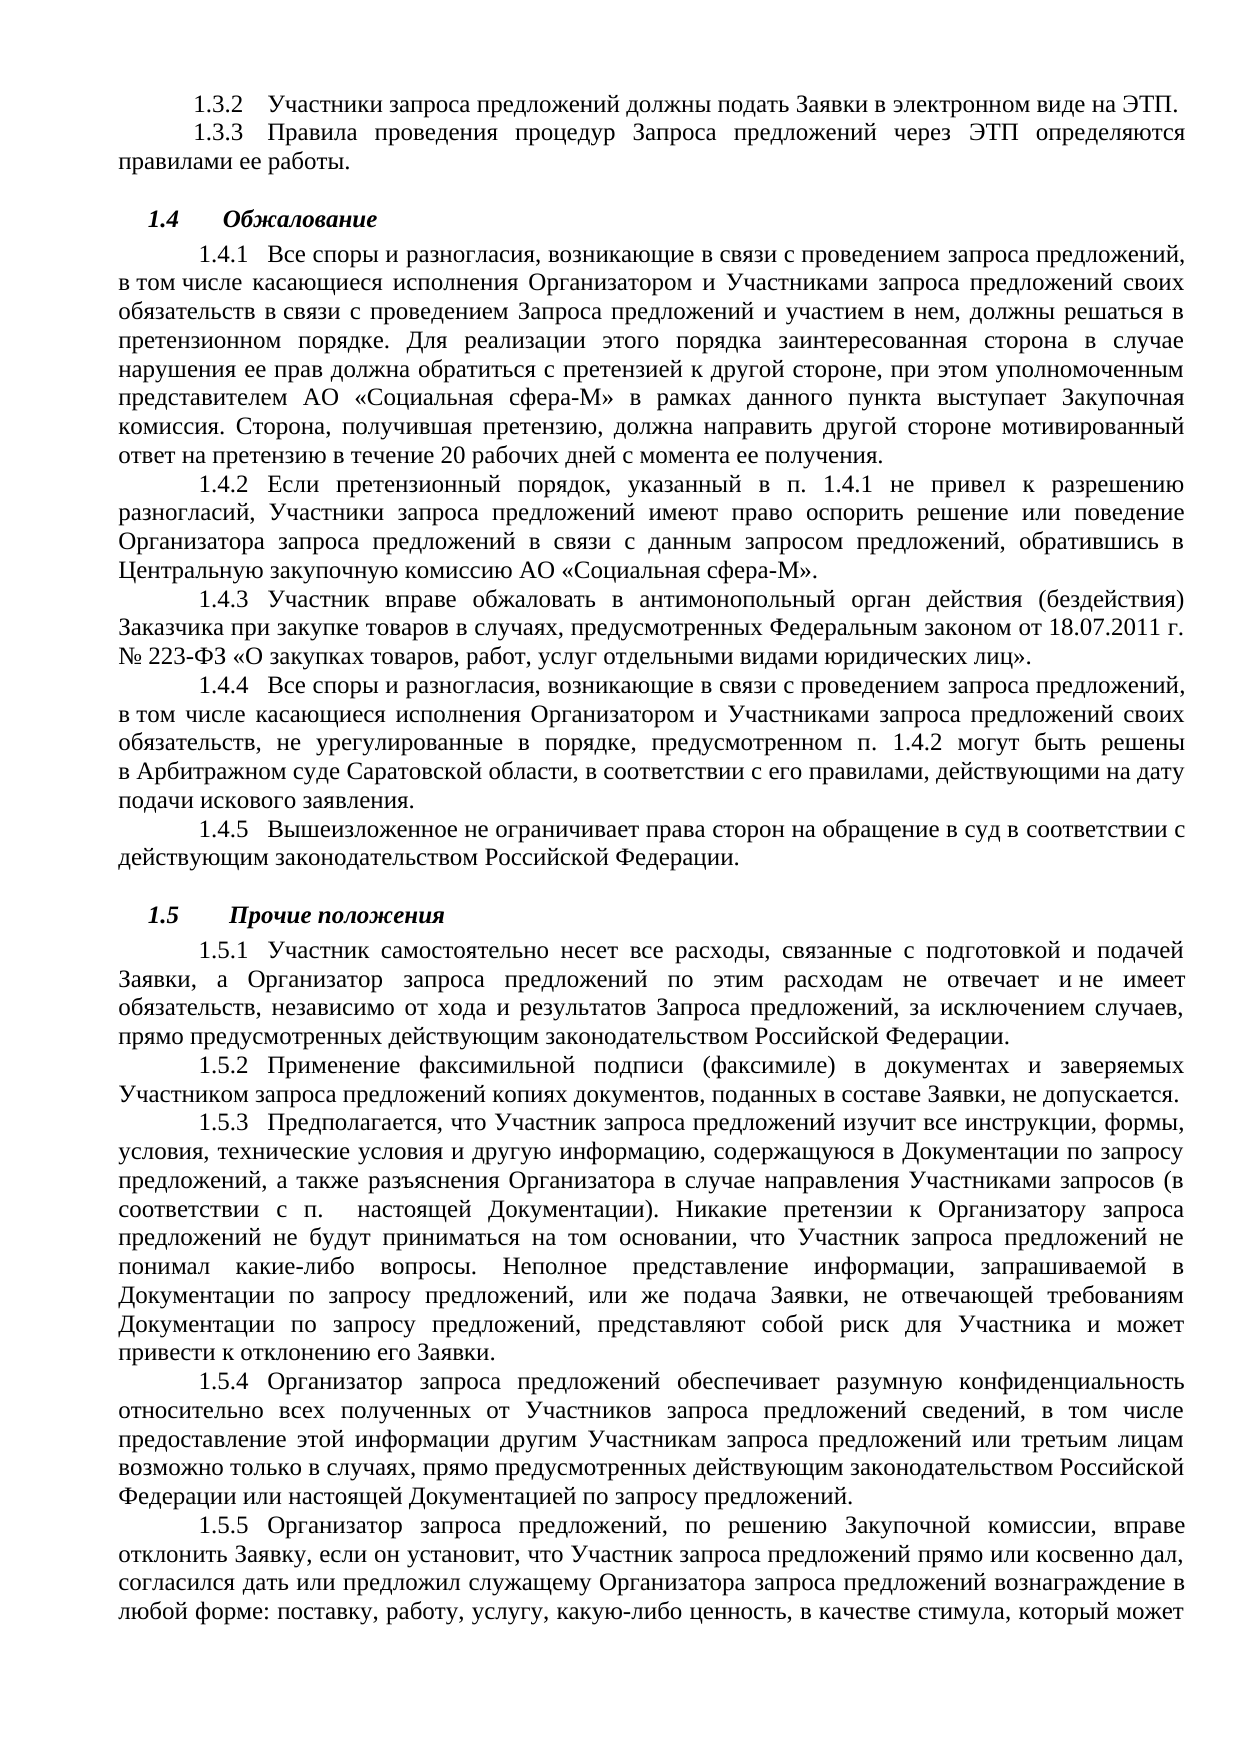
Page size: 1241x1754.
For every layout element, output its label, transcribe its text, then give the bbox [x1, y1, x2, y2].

list Применение факсимильной подписи (факсимиле) в документах и заверяемых Участником запроса предложений копиях документов, поданных в составе Заявки, не допускается. [118, 1050, 1185, 1107]
list Участники запроса предложений должны подать Заявки в электронном виде на ЭТП. [118, 89, 1185, 117]
list Организатор запроса предложений обеспечивает разумную конфиденциальность относительно всех полученных от Участников запроса предложений сведений, в том числе предоставление этой информации другим Участникам запроса предложений или третьим лицам возможно только в случаях, прямо предусмотренных действующим законодательством Российской Федерации или настоящей Документацией по запросу предложений. [118, 1366, 1185, 1510]
list Участник самостоятельно несет все расходы, связанные с подготовкой и подачей Заявки, а Организатор запроса предложений по этим расходам не отвечает и не имеет обязательств, независимо от хода и результатов Запроса предложений, за исключением случаев, прямо предусмотренных действующим законодательством Российской Федерации. [118, 935, 1185, 1050]
list Все споры и разногласия, возникающие в связи с проведением запроса предложений, в том числе касающиеся исполнения Организатором и Участниками запроса предложений своих обязательств в связи с проведением Запроса предложений и участием в нем, должны решаться в претензионном порядке. Для реализации этого порядка заинтересованная сторона в случае нарушения ее прав должна обратиться с претензией к другой стороне, при этом уполномоченным представителем АО «Социальная сфера-М» в рамках данного пункта выступает Закупочная комиссия. Сторона, получившая претензию, должна направить другой стороне мотивированный ответ на претензию в течение 20 рабочих дней с момента ее получения. [118, 239, 1185, 469]
list Вышеизложенное не ограничивает права сторон на обращение в суд в соответствии с действующим законодательством Российской Федерации. [118, 814, 1185, 871]
subtitle 1.5 Прочие положения [118, 900, 1185, 929]
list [118, 1510, 1185, 1625]
list Если претензионный порядок, указанный в п. 1.4.1 не привел к разрешению разногласий, Участники запроса предложений имеют право оспорить решение или поведение Организатора запроса предложений в связи с данным запросом предложений, обратившись в Центральную закупочную комиссию АО «Социальная сфера-М». [118, 469, 1185, 584]
list Участник вправе обжаловать в антимонопольный орган действия (бездействия) Заказчика при закупке товаров в случаях, предусмотренных Федеральным законом от 18.07.2011 г. № 223-ФЗ «О закупках товаров, работ, услуг отдельными видами юридических лиц». [118, 584, 1185, 670]
list Правила проведения процедур Запроса предложений через ЭТП определяются правилами ее работы. [118, 117, 1185, 175]
list Все споры и разногласия, возникающие в связи с проведением запроса предложений, в том числе касающиеся исполнения Организатором и Участниками запроса предложений своих обязательств, не урегулированные в порядке, предусмотренном п. 1.4.2 могут быть решены в Арбитражном суде Саратовской области, в соответствии с его правилами, действующими на дату подачи искового заявления. [118, 670, 1185, 814]
list Предполагается, что Участник запроса предложений изучит все инструкции, формы, условия, технические условия и другую информацию, содержащуюся в Документации по запросу предложений, а также разъяснения Организатора в случае направления Участниками запросов (в соответствии с п. 3.3.8 настоящей Документации). Никакие претензии к Организатору запроса предложений не будут приниматься на том основании, что Участник запроса предложений не понимал какие-либо вопросы. Неполное представление информации, запрашиваемой в Документации по запросу предложений, или же подача Заявки, не отвечающей требованиям Документации по запросу предложений, представляют собой риск для Участника и может привести к отклонению его Заявки. [118, 1107, 1185, 1366]
subtitle 1.4 Обжалование [118, 204, 1185, 232]
